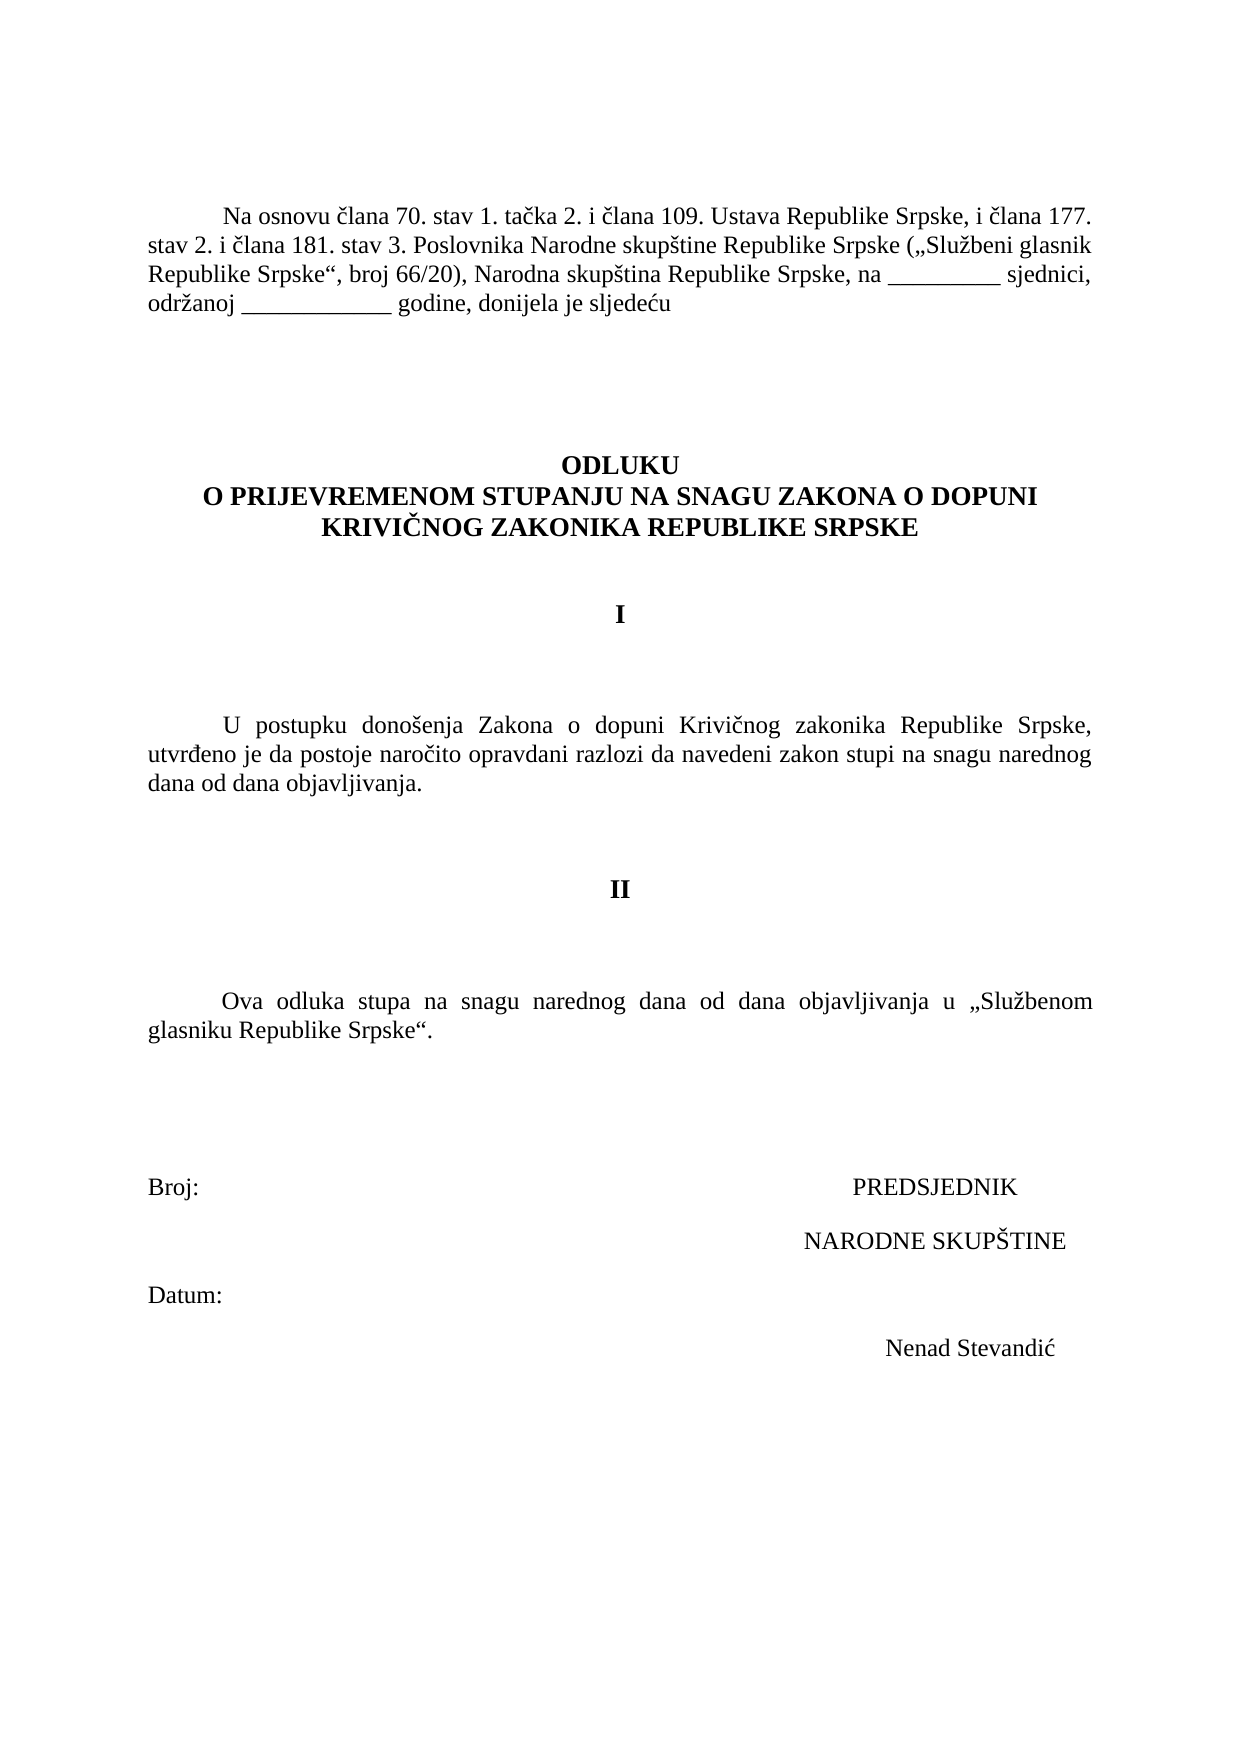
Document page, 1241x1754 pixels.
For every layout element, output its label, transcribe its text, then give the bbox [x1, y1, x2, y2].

text I [148, 598, 1093, 629]
text Nenad Stevandić [148, 1333, 1093, 1362]
text Datum: [148, 1280, 1093, 1308]
text II [148, 873, 1093, 905]
text O PRIJEVREMENOM STUPANJU NA SNAGU ZAKONA O DOPUNI KRIVIČNOG ZAKONIKA REPUBLIKE SRPSKE [148, 480, 1093, 542]
text Na osnovu člana 70. stav 1. tačka 2. i člana 109. Ustava Republike Srpske, i člana 177. stav 2. i člana 181. stav 3. Poslovnika Narodne skupštine Republike Srpske („Službeni glasnik Republike Srpske“, broj 66/20), Narodna skupština Republike Srpske, na _________ sjednici, održanoj ____________ godine, donijela je sljedeću [148, 201, 1093, 316]
text NARODNE SKUPŠTINE [148, 1226, 1093, 1254]
text Broj: PREDSJEDNIK [148, 1172, 1093, 1201]
text Ova odluka stupa na snagu narednog dana od dana objavljivanja u „Službenom glasniku Republike Srpske“. [148, 986, 1093, 1043]
text U postupku donošenja Zakona o dopuni Krivičnog zakonika Republike Srpske, utvrđeno je da postoje naročito opravdani razlozi da navedeni zakon stupi na snagu narednog dana od dana objavljivanja. [148, 711, 1093, 797]
text ODLUKU [148, 449, 1093, 480]
